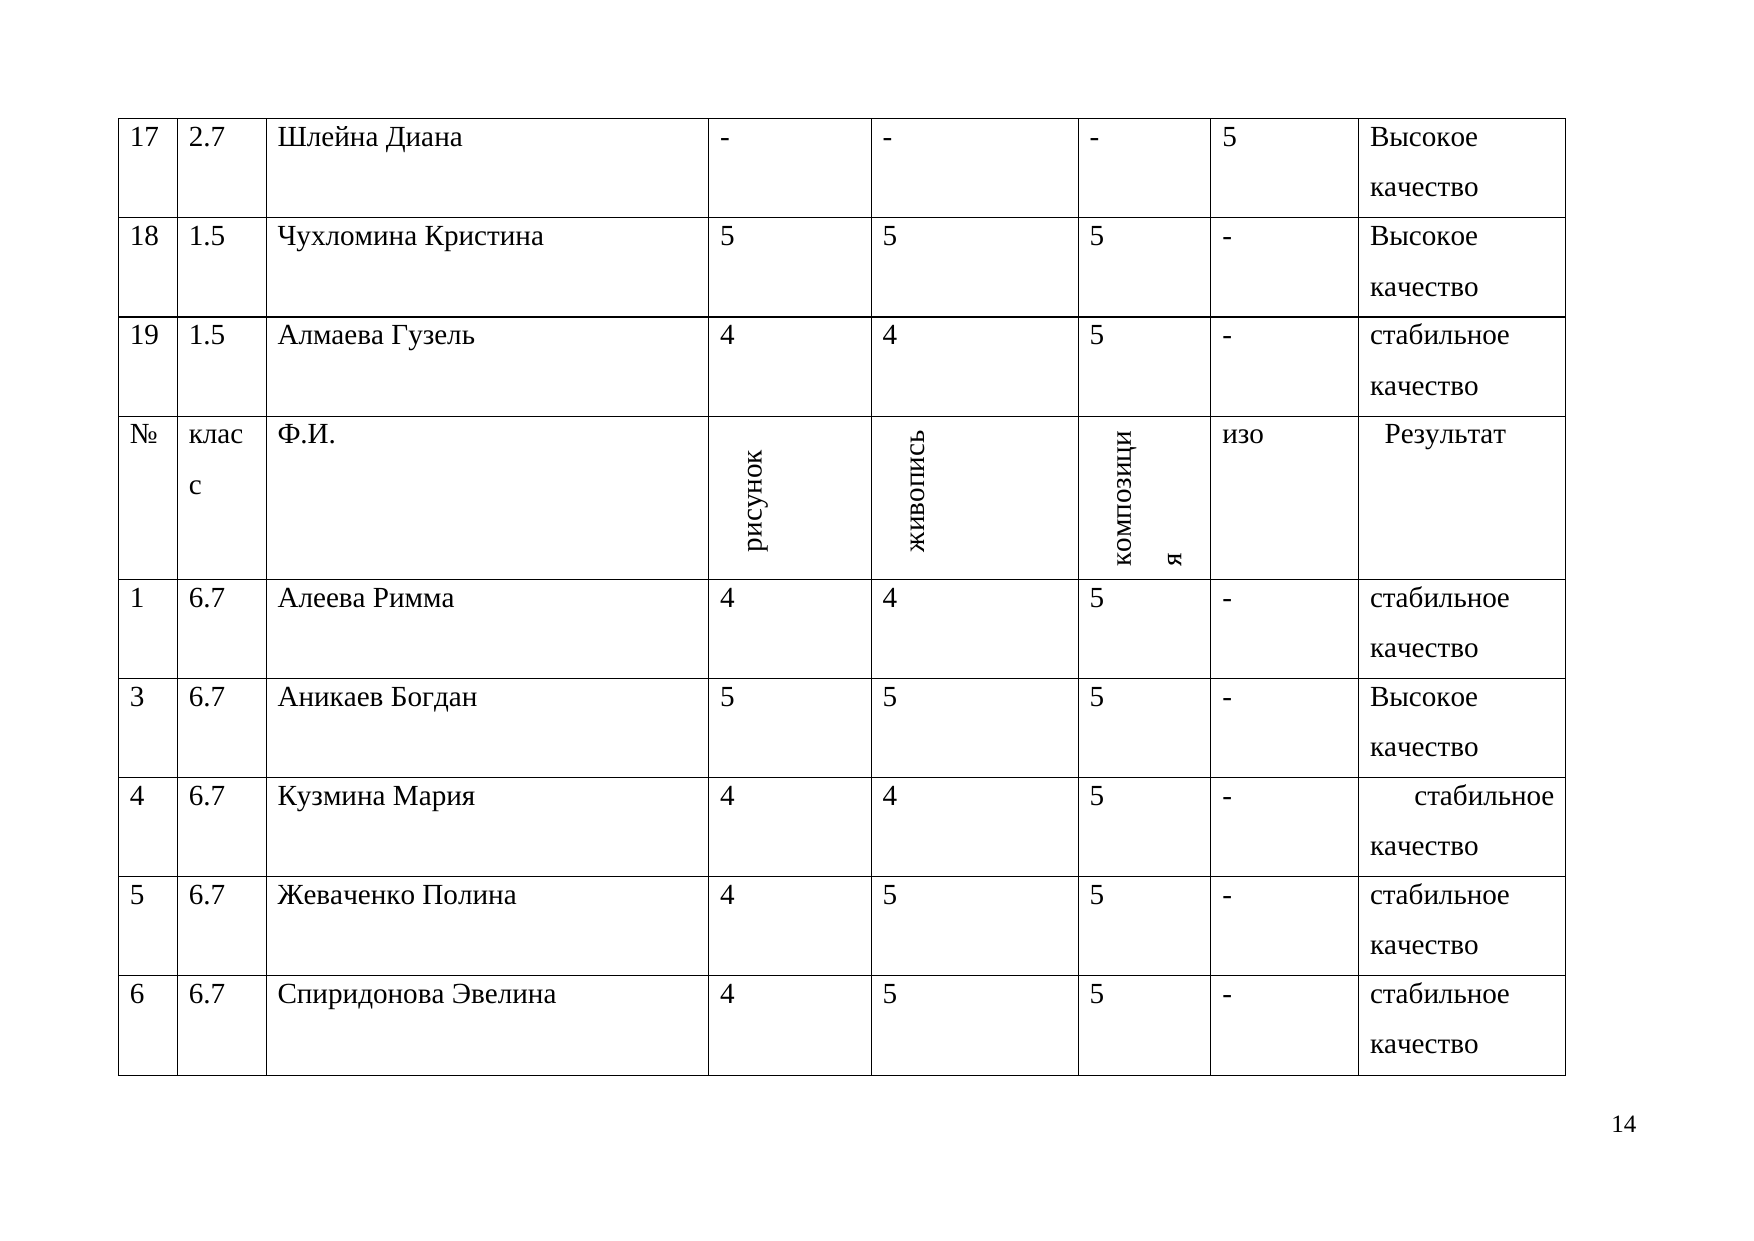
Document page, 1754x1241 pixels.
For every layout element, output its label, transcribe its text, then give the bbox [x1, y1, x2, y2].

table_cell 19 [119, 318, 177, 416]
table_cell 6 [119, 976, 177, 1074]
table_cell 5 [872, 679, 1078, 777]
table_cell Результат [1359, 417, 1565, 579]
table_cell 18 [119, 218, 177, 316]
table_cell 6.7 [178, 679, 266, 777]
table_cell Высокое качество [1359, 119, 1565, 217]
table_cell 1.5 [178, 318, 266, 416]
table_cell композиция [1079, 417, 1210, 579]
table_cell 5 [709, 679, 871, 777]
table_cell Шлейна Диана [267, 119, 708, 217]
table_cell стабильное качество [1359, 976, 1565, 1074]
table_cell 6.7 [178, 877, 266, 975]
table_cell живопись [872, 417, 1078, 579]
table_cell 6.7 [178, 778, 266, 876]
table_cell стабильное качество [1359, 580, 1565, 678]
table_cell 5 [1079, 679, 1210, 777]
table_cell 5 [872, 218, 1078, 316]
table_cell 4 [709, 318, 871, 416]
table_cell 4 [872, 580, 1078, 678]
table_cell - [1211, 580, 1358, 678]
table_cell 5 [1079, 778, 1210, 876]
table_cell стабильное качество [1359, 877, 1565, 975]
table_cell - [1211, 218, 1358, 316]
table_cell Алеева Римма [267, 580, 708, 678]
table_cell 4 [709, 580, 871, 678]
table_cell Высокое качество [1359, 679, 1565, 777]
table_cell рисунок [709, 417, 871, 579]
table_cell 4 [709, 778, 871, 876]
table_cell 3 [119, 679, 177, 777]
table_cell 2.7 [178, 119, 266, 217]
table_cell Высокое качество [1359, 218, 1565, 316]
table_cell 5 [872, 976, 1078, 1074]
table_cell изо [1211, 417, 1358, 579]
table_cell 5 [1079, 218, 1210, 316]
table_cell 6.7 [178, 580, 266, 678]
table_cell 4 [119, 778, 177, 876]
table_cell 5 [1079, 318, 1210, 416]
table_cell 5 [1079, 877, 1210, 975]
table_cell 5 [1211, 119, 1358, 217]
table_cell 5 [1079, 580, 1210, 678]
table_cell - [1211, 318, 1358, 416]
table_cell 5 [1079, 976, 1210, 1074]
table_cell - [1211, 976, 1358, 1074]
table_cell Ф.И. [267, 417, 708, 579]
table_cell - [1079, 119, 1210, 217]
table_cell Кузмина Мария [267, 778, 708, 876]
table_cell 4 [872, 778, 1078, 876]
table_cell Аникаев Богдан [267, 679, 708, 777]
table_cell 17 [119, 119, 177, 217]
table_cell - [709, 119, 871, 217]
table_cell 1 [119, 580, 177, 678]
table_cell Алмаева Гузель [267, 318, 708, 416]
table_cell 5 [872, 877, 1078, 975]
table_cell Спиридонова Эвелина [267, 976, 708, 1074]
table_cell 4 [709, 877, 871, 975]
table_cell - [872, 119, 1078, 217]
table_cell 5 [119, 877, 177, 975]
table_cell 4 [709, 976, 871, 1074]
table_cell 6.7 [178, 976, 266, 1074]
table_cell стабильное качество [1359, 318, 1565, 416]
table_cell класс [178, 417, 266, 579]
table_cell Жеваченко Полина [267, 877, 708, 975]
table_cell 5 [709, 218, 871, 316]
table_cell стабильное качество [1359, 778, 1565, 876]
table_cell - [1211, 778, 1358, 876]
table_cell 1.5 [178, 218, 266, 316]
table_cell 4 [872, 318, 1078, 416]
table_cell - [1211, 679, 1358, 777]
table_cell № [119, 417, 177, 579]
table_cell - [1211, 877, 1358, 975]
table_cell Чухломина Кристина [267, 218, 708, 316]
